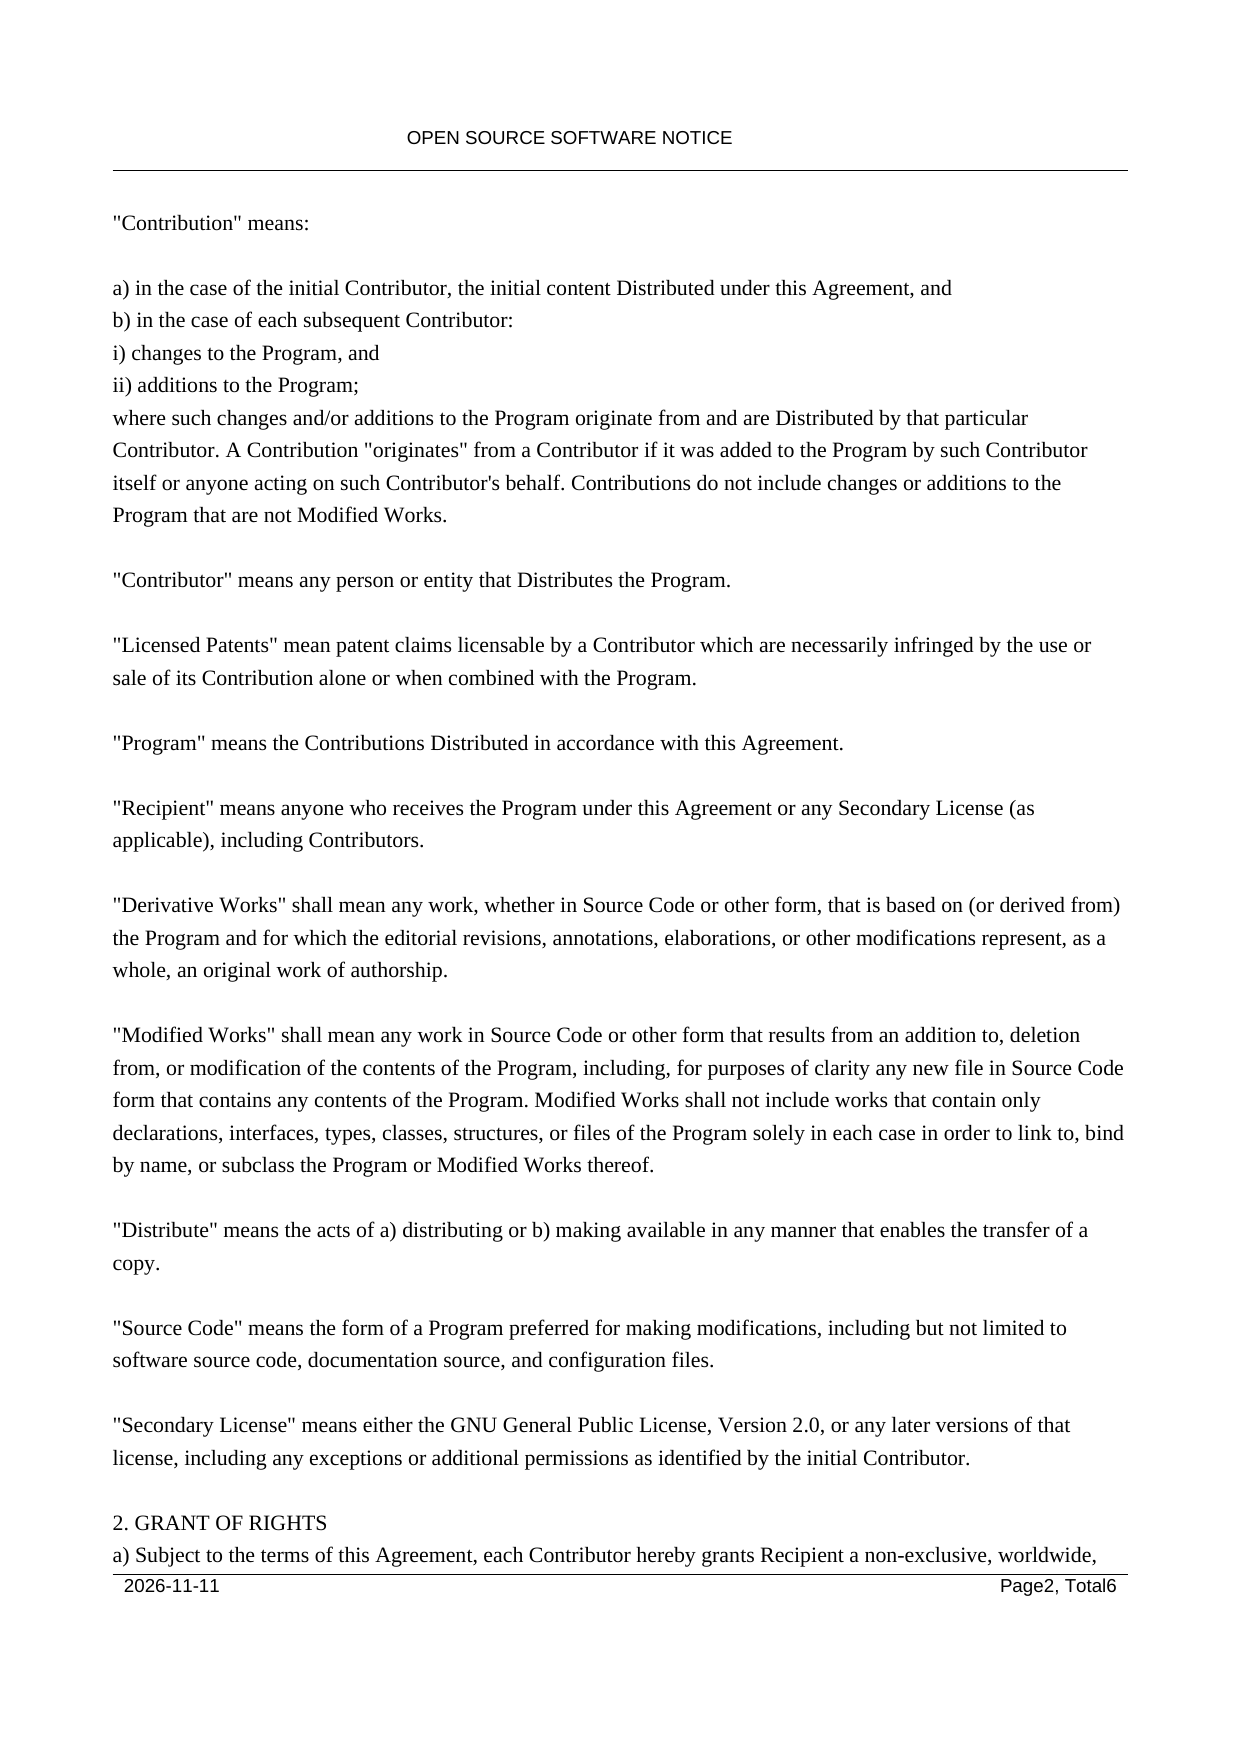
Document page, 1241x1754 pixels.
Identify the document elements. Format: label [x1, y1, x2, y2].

text [112, 206, 1128, 1571]
